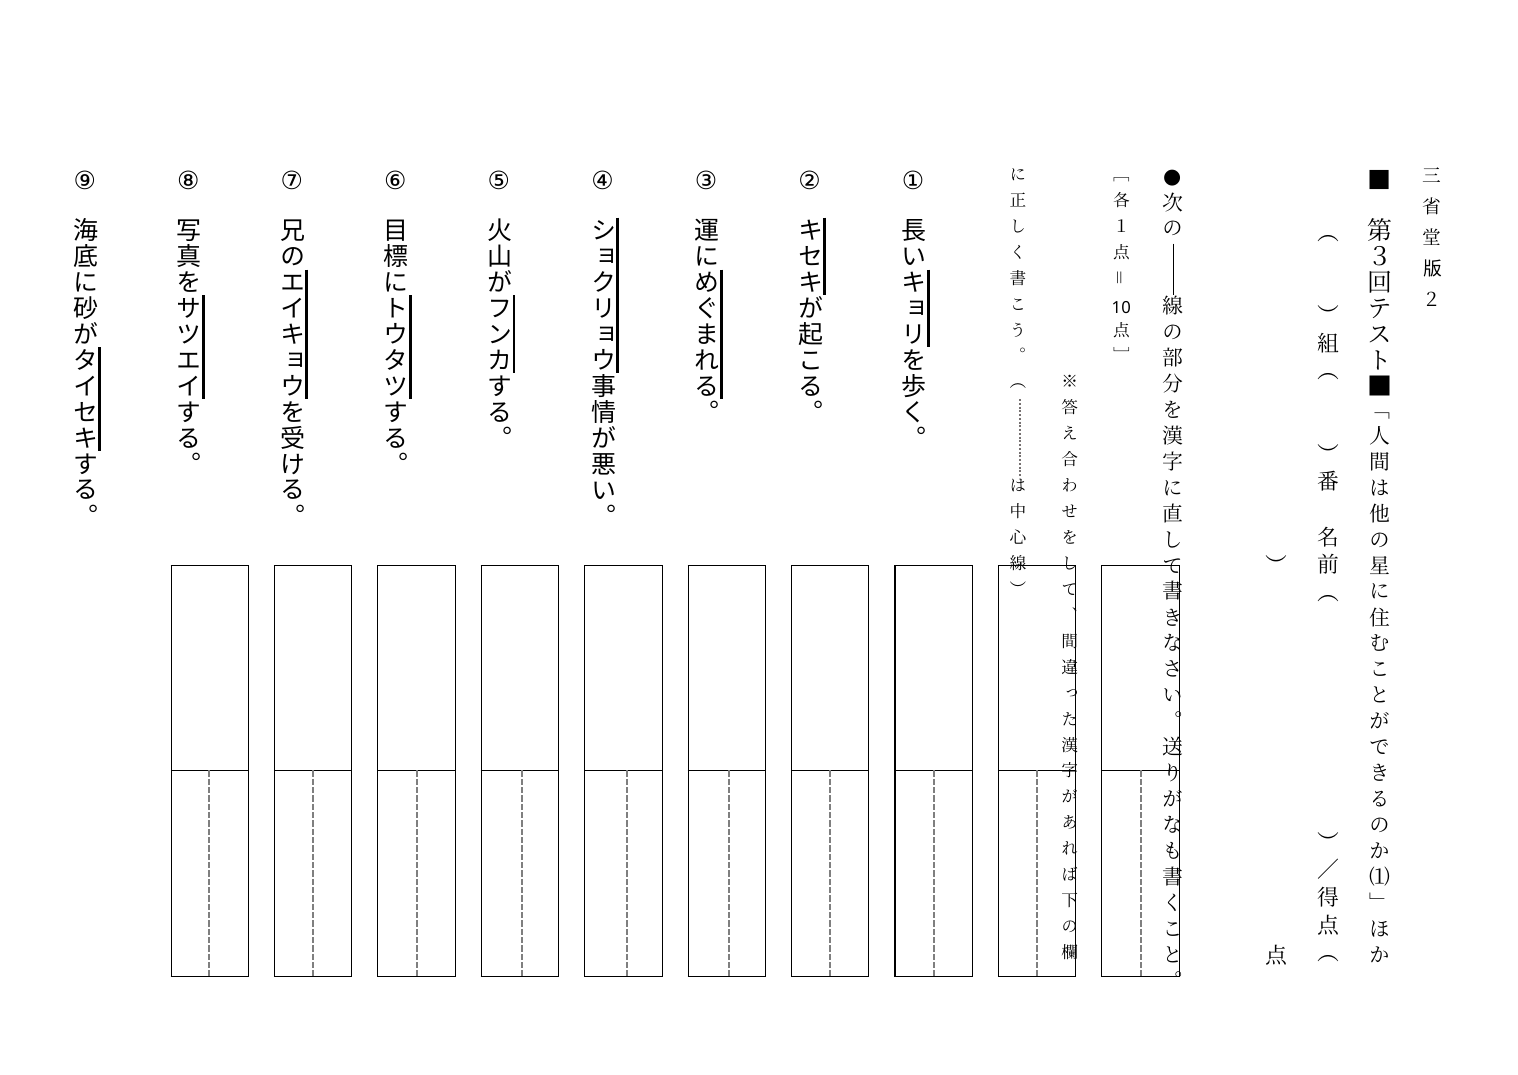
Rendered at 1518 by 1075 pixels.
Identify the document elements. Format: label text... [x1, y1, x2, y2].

text ■第３回テスト■「人間は他の星に住むことができるのか⑴」ほか [1354, 166, 1406, 969]
text ①長いキョリを歩く。 [888, 166, 940, 969]
text ⑦兄のエイキョウを受ける。 [267, 166, 319, 969]
text ⑤火山がフンカする。 [474, 166, 526, 969]
text ④ショクリョウ事情が悪い。 [578, 166, 629, 969]
text ●次の 線の部分を漢字に直して書きなさい。送りがなも書くこと。［各１点＝10点］ [1095, 166, 1199, 969]
text ②キセキが起こる。 [785, 166, 836, 969]
text ⑧写真をサツエイする。 [163, 166, 215, 969]
text ⑥目標にトウタツする。 [371, 166, 422, 969]
text ⑨海底に砂がタイセキする。 [60, 166, 112, 969]
subtitle 三省堂版２年 秀学社 [1406, 166, 1458, 969]
text ③運にめぐまれる。 [681, 166, 733, 969]
text （ ）組（ ）番 名前（ ）／得点（ ）点 [1251, 166, 1354, 969]
text ※答え合わせをして、間違った漢字があれば下の欄に正しく書こう。（ は中心線） [992, 166, 1095, 969]
